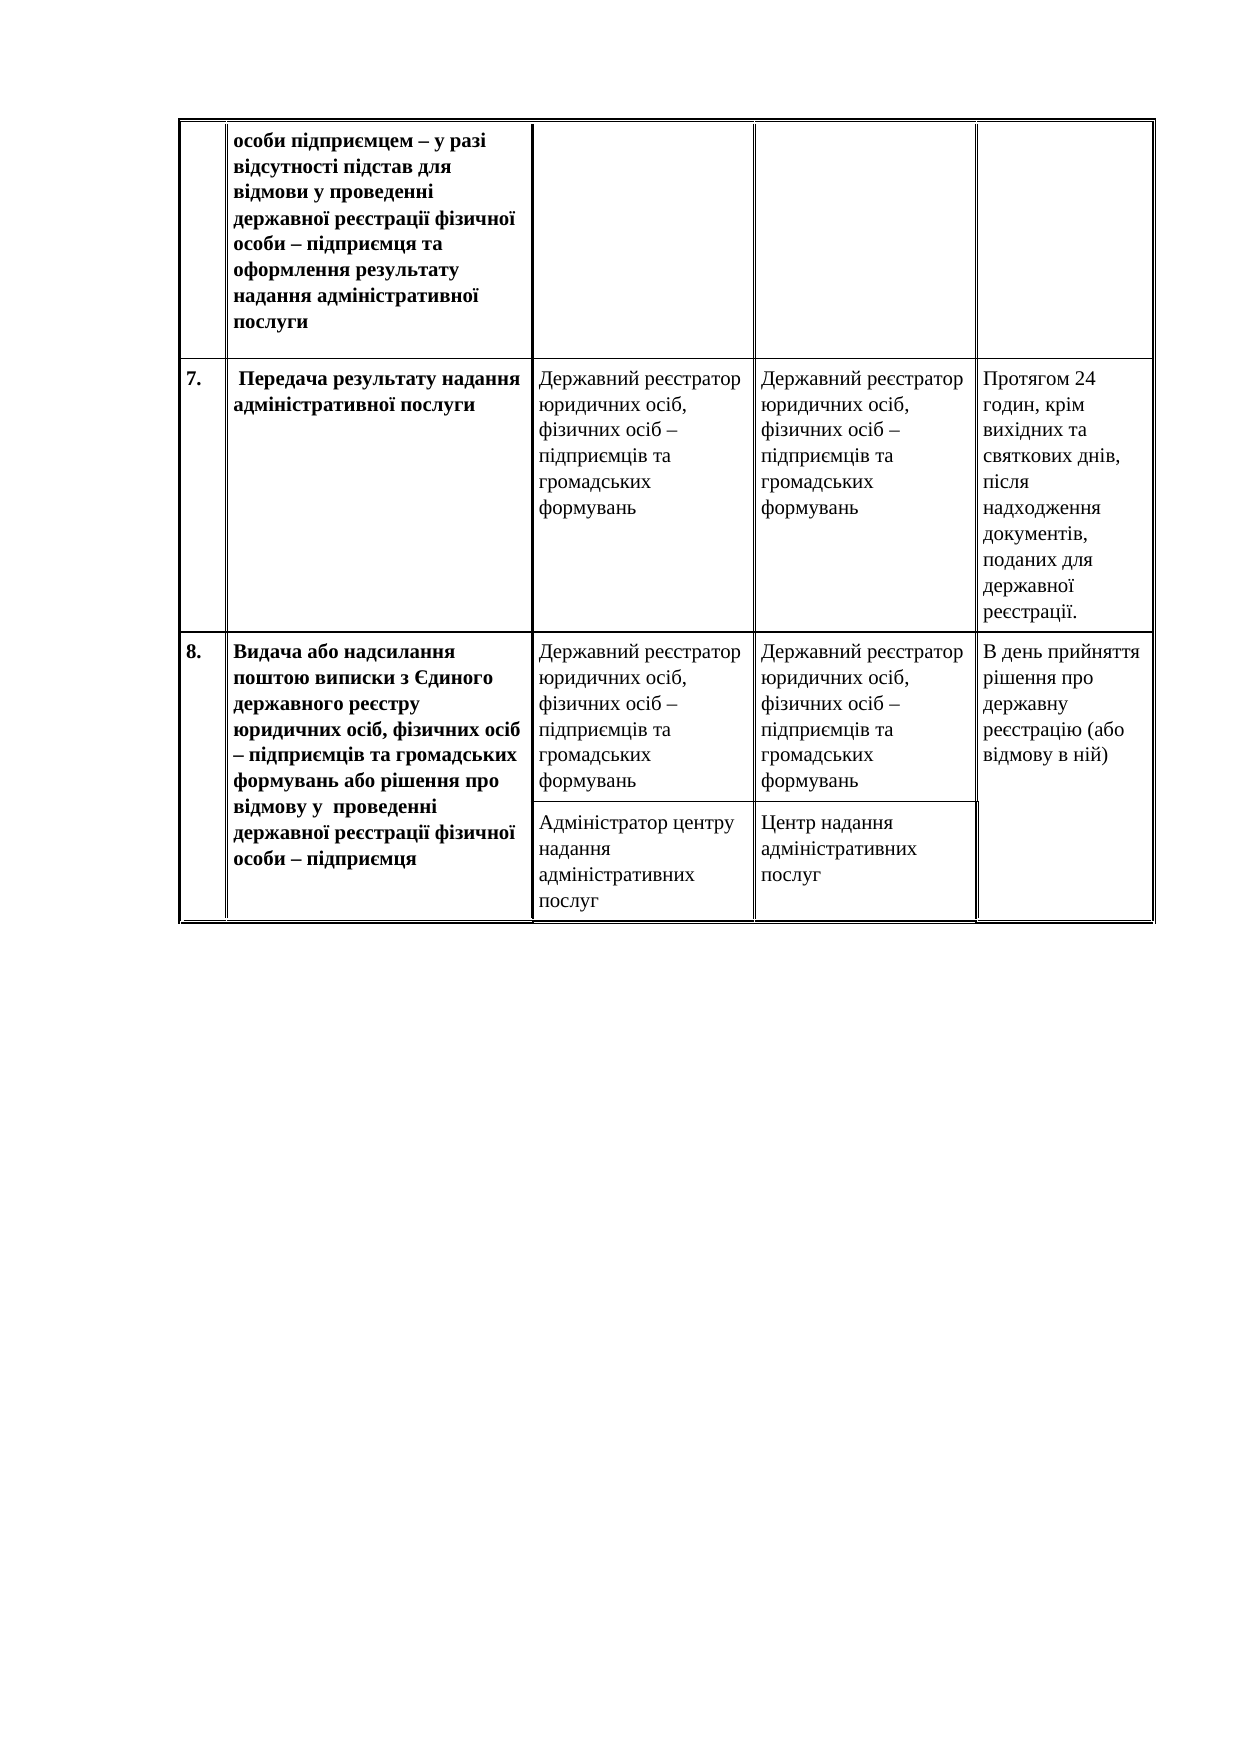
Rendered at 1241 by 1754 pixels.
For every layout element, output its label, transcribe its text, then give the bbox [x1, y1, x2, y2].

table_cell Державний реєстратор юридичних осіб, фізичних осіб – підприємців та громадських формувань [534, 359, 753, 631]
table_cell 7. [181, 359, 225, 631]
table_cell Передача результату надання адміністративної послуги [228, 359, 531, 631]
table_cell Видача або надсилання поштою виписки з Єдиного державного реєстру юридичних осіб, фізичних осіб – підприємців та громадських формувань або рішення про відмову у проведенні державної реєстрації фізичної особи – підприємця [227, 633, 532, 920]
table_cell Державний реєстратор юридичних осіб, фізичних осіб – підприємців та громадських формувань [756, 633, 975, 801]
table_cell Протягом 24 годин, крім вихідних та святкових днів, після надходження документів, поданих для державної реєстрації. [978, 359, 1152, 631]
table_cell 8. [181, 633, 227, 920]
table_cell Державний реєстратор юридичних осіб, фізичних осіб – підприємців та громадських формувань [756, 359, 975, 631]
table_cell Центр надання адміністративних послуг [755, 802, 977, 920]
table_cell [977, 122, 1152, 358]
table_cell 6. [181, 122, 227, 358]
table_cell В день прийняття рішення про державну реєстрацію (або відмову в ній) [977, 633, 1152, 920]
table_cell Державний реєстратор юридичних осіб, фізичних осіб – підприємців та громадських формувань [534, 633, 753, 801]
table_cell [532, 122, 754, 358]
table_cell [227, 122, 532, 358]
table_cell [755, 122, 977, 358]
table_cell Адміністратор центру надання адміністративних послуг [532, 802, 754, 920]
